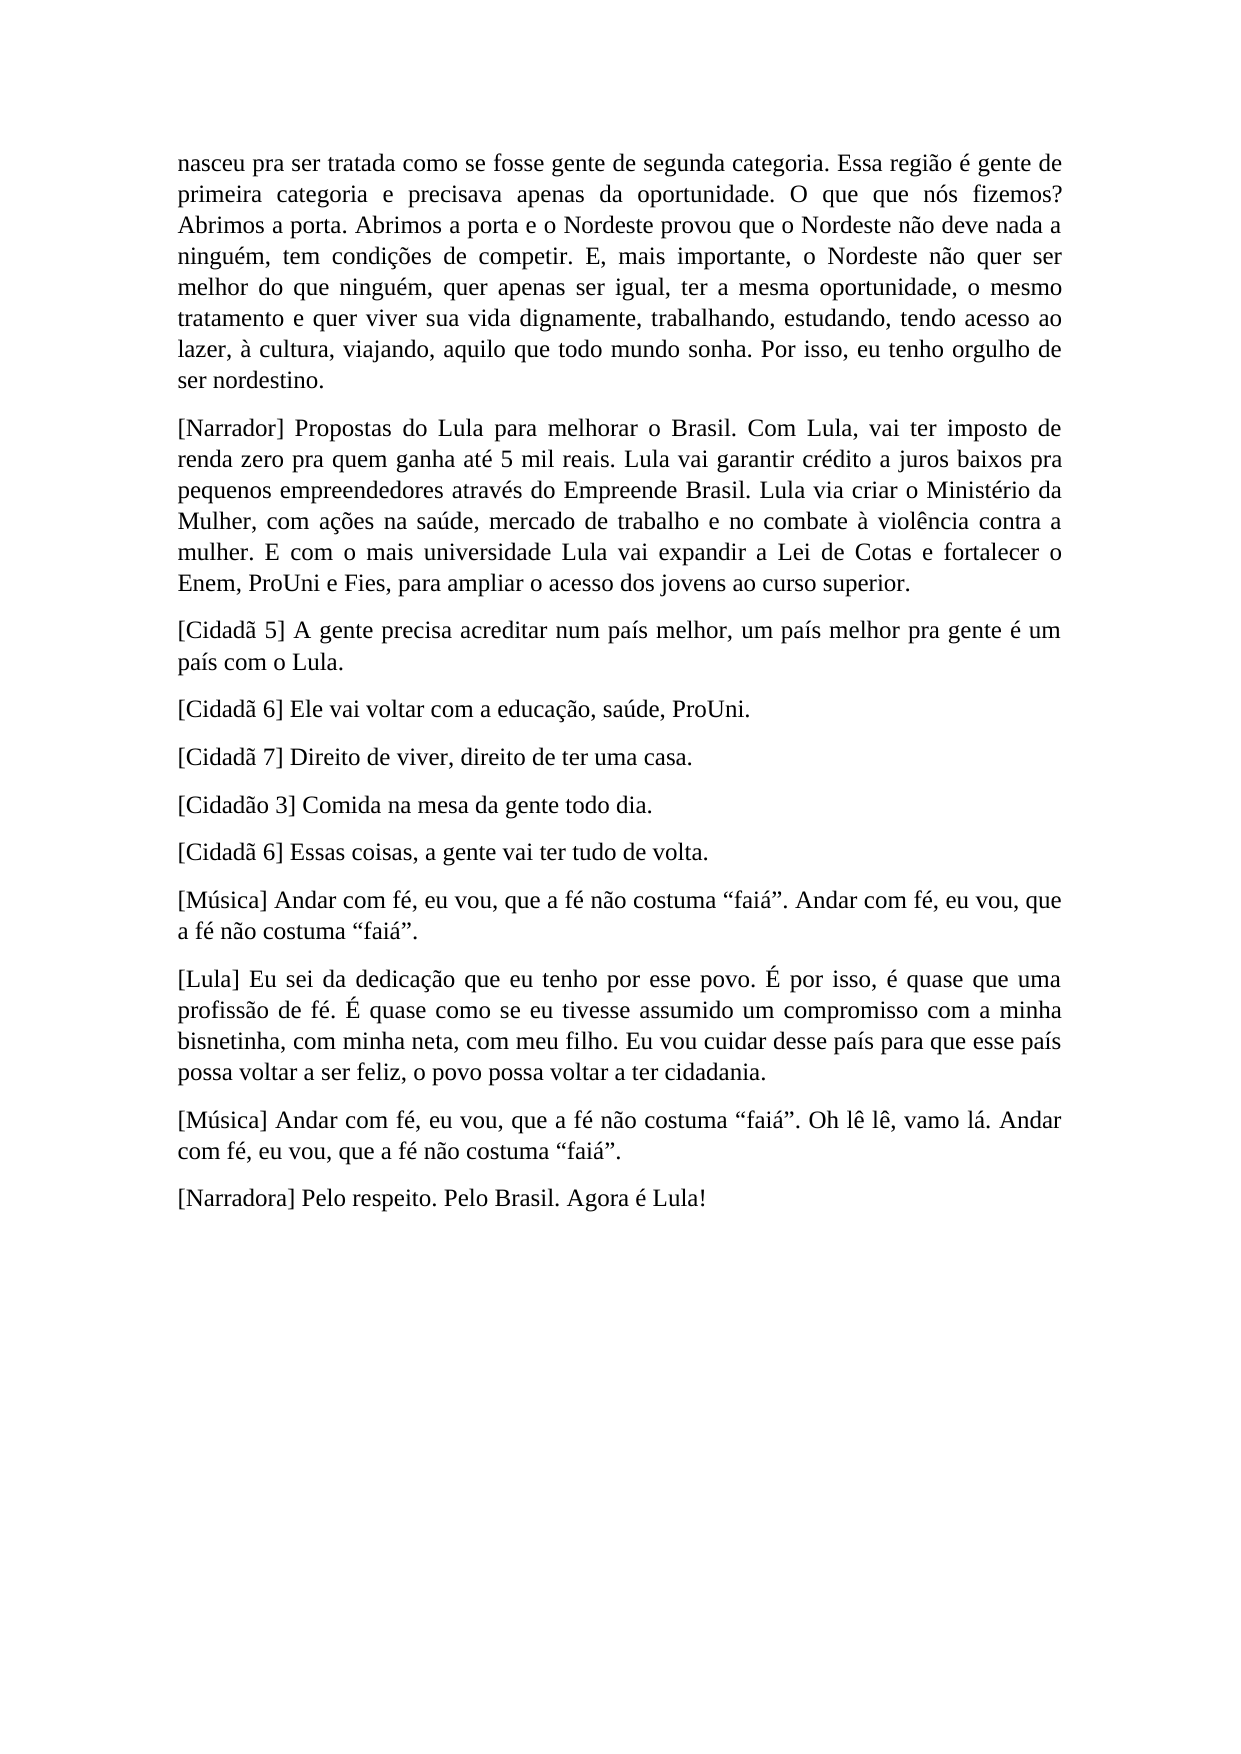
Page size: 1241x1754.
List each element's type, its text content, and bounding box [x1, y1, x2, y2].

text [Cidadã 6] Essas coisas, a gente vai ter tudo de volta. [177, 837, 1063, 866]
text [Cidadão 3] Comida na mesa da gente todo dia. [177, 790, 1063, 818]
text [Narrador] Propostas do Lula para melhorar o Brasil. Com Lula, vai ter imposto de renda zero pra quem ganha até 5 mil reais. Lula vai garantir crédito a juros baixos pra pequenos empreendedores através do Empreende Brasil. Lula via criar o Ministério da Mulher, com ações na saúde, mercado de trabalho e no combate à violência contra a mulher. E com o mais universidade Lula vai expandir a Lei de Cotas e fortalecer o Enem, ProUni e Fies, para ampliar o acesso dos jovens ao curso superior. [177, 413, 1063, 597]
text [Música] Andar com fé, eu vou, que a fé não costuma “faiá”. Oh lê lê, vamo lá. Andar com fé, eu vou, que a fé não costuma “faiá”. [177, 1105, 1063, 1164]
text [Lula] Eu sei da dedicação que eu tenho por esse povo. É por isso, é quase que uma profissão de fé. É quase como se eu tivesse assumido um compromisso com a minha bisnetinha, com minha neta, com meu filho. Eu vou cuidar desse país para que esse país possa voltar a ser feliz, o povo possa voltar a ter cidadania. [177, 964, 1063, 1086]
text [Cidadã 6] Ele vai voltar com a educação, saúde, ProUni. [177, 694, 1063, 723]
text [Narradora] Pelo respeito. Pelo Brasil. Agora é Lula! [177, 1183, 1063, 1212]
text [Música] Andar com fé, eu vou, que a fé não costuma “faiá”. Andar com fé, eu vou, que a fé não costuma “faiá”. [177, 885, 1063, 945]
text [Cidadã 5] A gente precisa acreditar num país melhor, um país melhor pra gente é um país com o Lula. [177, 616, 1063, 675]
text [177, 148, 1063, 394]
text [Cidadã 7] Direito de viver, direito de ter uma casa. [177, 742, 1063, 771]
